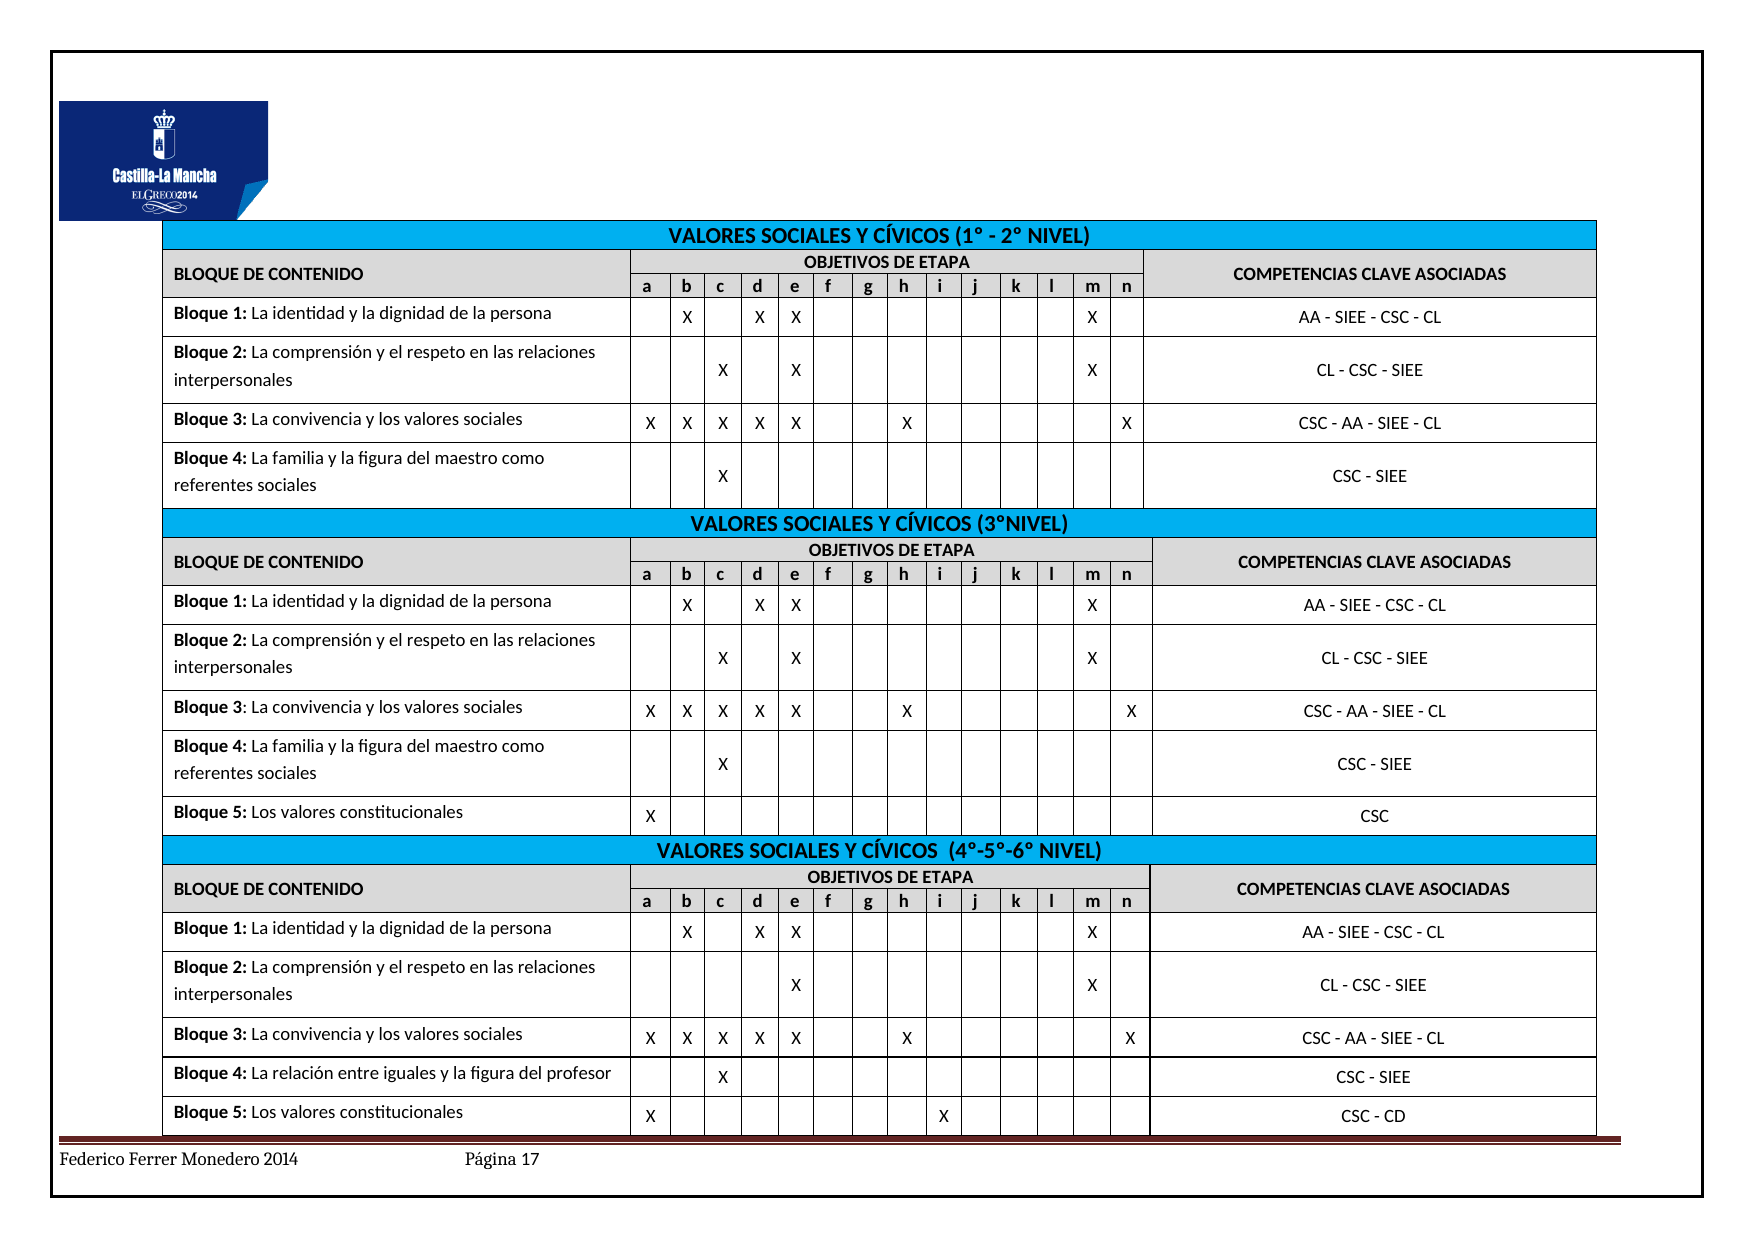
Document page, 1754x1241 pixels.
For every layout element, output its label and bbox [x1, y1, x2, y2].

picture [59, 101, 269, 221]
